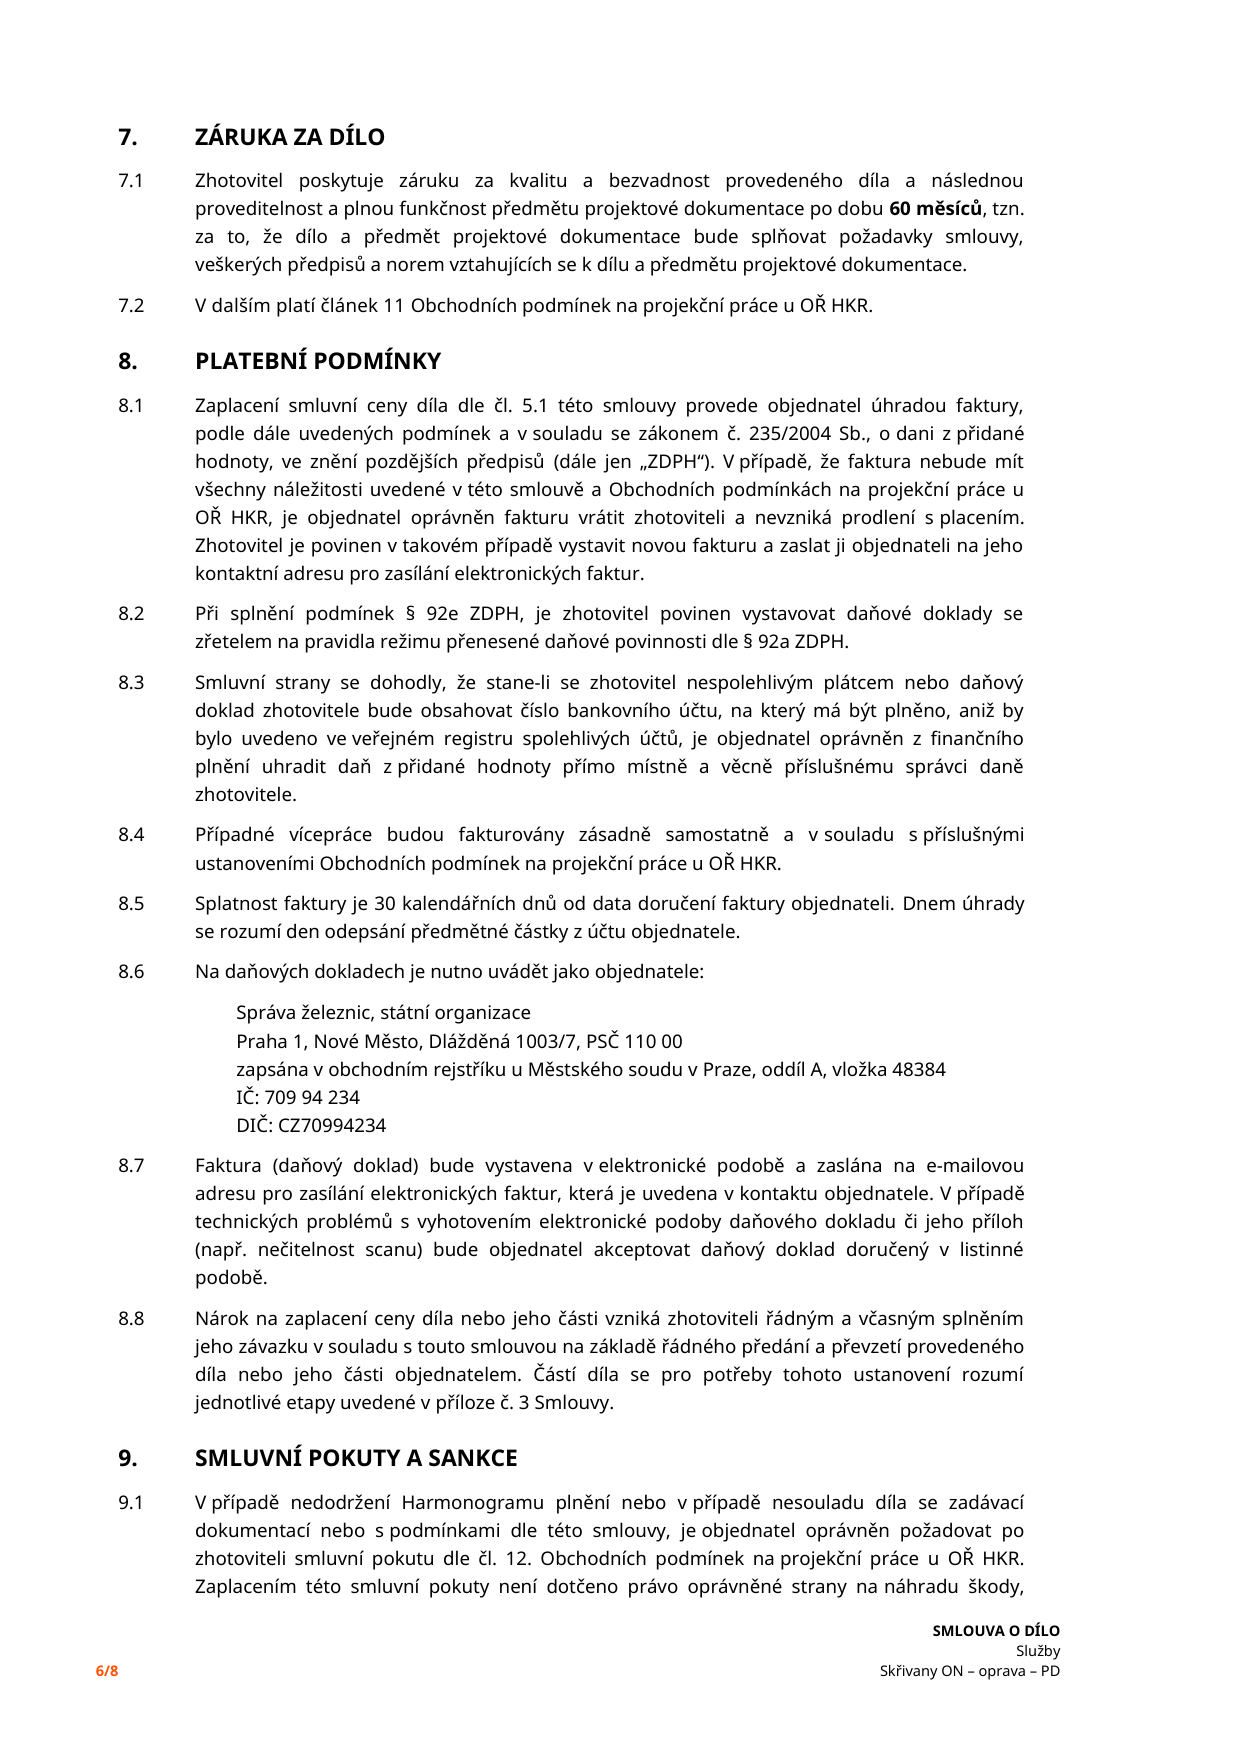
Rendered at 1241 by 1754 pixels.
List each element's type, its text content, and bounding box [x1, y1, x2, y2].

text Správa železnic, státní organizace [118, 999, 1024, 1025]
text zapsána v obchodním rejstříku u Městského soudu v Praze, oddíl A, vložka 48384 [118, 1056, 1024, 1082]
text Zhotovitel poskytuje záruku za kvalitu a bezvadnost provedeného díla a následnou proveditelnost a plnou funkčnost předmětu projektové dokumentace po dobu 60 měsíců, tzn. za to, že dílo a předmět projektové dokumentace bude splňovat požadavky smlouvy, veškerých předpisů a norem vztahujících se k dílu a předmětu projektové dokumentace. [118, 167, 1024, 277]
text Případné vícepráce budou fakturovány zásadně samostatně a v souladu s příslušnými ustanoveními Obchodních podmínek na projekční práce u OŘ HKR. [118, 822, 1024, 875]
text SMLUVNÍ POKUTY a SANKCE [118, 1442, 1024, 1473]
text V dalším platí článek 11 Obchodních podmínek na projekční práce u OŘ HKR. [118, 292, 1024, 318]
text Při splnění podmínek § 92e ZDPH, je zhotovitel povinen vystavovat daňové doklady se zřetelem na pravidla režimu přenesené daňové povinnosti dle § 92a ZDPH. [118, 601, 1024, 654]
text Splatnost faktury je 30 kalendářních dnů od data doručení faktury objednateli. Dnem úhrady se rozumí den odepsání předmětné částky z účtu objednatele. [118, 890, 1024, 944]
text Smluvní strany se dohodly, že stane-li se zhotovitel nespolehlivým plátcem nebo daňový doklad zhotovitele bude obsahovat číslo bankovního účtu, na který má být plněno, aniž by bylo uvedeno ve veřejném registru spolehlivých účtů, je objednatel oprávněn z finančního plnění uhradit daň z přidané hodnoty přímo místně a věcně příslušnému správci daně zhotovitele. [118, 669, 1024, 807]
text Nárok na zaplacení ceny díla nebo jeho části vzniká zhotoviteli řádným a včasným splněním jeho závazku v souladu s touto smlouvou na základě řádného předání a převzetí provedeného díla nebo jeho části objednatelem. Částí díla se pro potřeby tohoto ustanovení rozumí jednotlivé etapy uvedené v příloze č. 3 Smlouvy. [118, 1305, 1024, 1415]
text ZÁRUKA ZA DÍLO [118, 121, 1024, 152]
text PLATEBNÍ PODMÍNKY [118, 345, 1024, 376]
text Faktura (daňový doklad) bude vystavena v elektronické podobě a zaslána na e-mailovou adresu pro zasílání elektronických faktur, která je uvedena v kontaktu objednatele. V případě technických problémů s vyhotovením elektronické podoby daňového dokladu či jeho příloh (např. nečitelnost scanu) bude objednatel akceptovat daňový doklad doručený v listinné podobě. [118, 1153, 1024, 1290]
text IČ: 709 94 234 [118, 1084, 1024, 1109]
text Praha 1, Nové Město, Dlážděná 1003/7, PSČ 110 00 [118, 1028, 1024, 1053]
text DIČ: CZ70994234 [118, 1112, 1024, 1138]
text Na daňových dokladech je nutno uvádět jako objednatele: [118, 959, 1024, 984]
text Zaplacení smluvní ceny díla dle čl. 5.1 této smlouvy provede objednatel úhradou faktury, podle dále uvedených podmínek a v souladu se zákonem č. 235/2004 Sb., o dani z přidané hodnoty, ve znění pozdějších předpisů (dále jen „ZDPH“). V případě, že faktura nebude mít všechny náležitosti uvedené v této smlouvě a Obchodních podmínkách na projekční práce u OŘ HKR, je objednatel oprávněn fakturu vrátit zhotoviteli a nevzniká prodlení s placením. Zhotovitel je povinen v takovém případě vystavit novou fakturu a zaslat ji objednateli na jeho kontaktní adresu pro zasílání elektronických faktur. [118, 392, 1024, 586]
